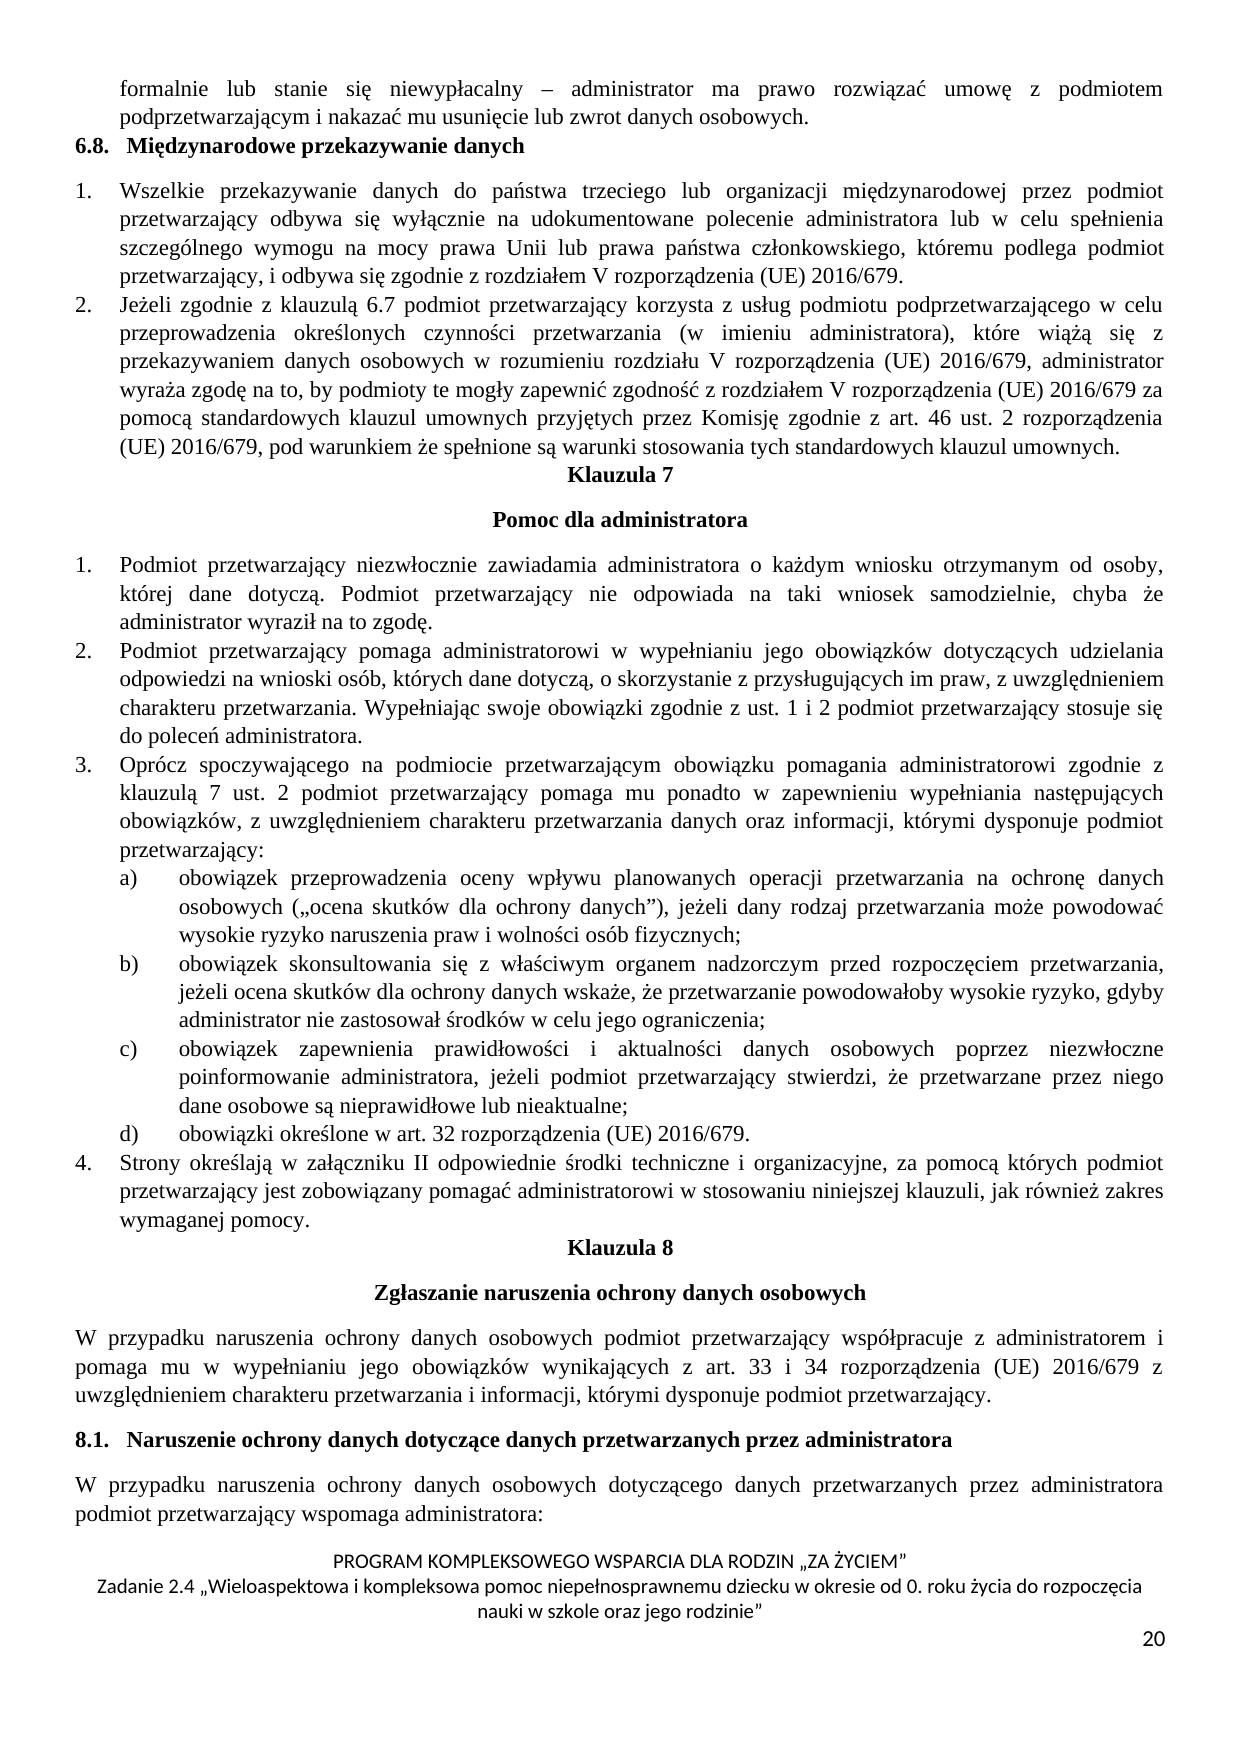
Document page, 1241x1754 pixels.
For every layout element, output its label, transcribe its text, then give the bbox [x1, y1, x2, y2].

text Zgłaszanie naruszenia ochrony danych osobowych [75, 1279, 1165, 1306]
list obowiązek zapewnienia prawidłowości i aktualności danych osobowych poprzez niezwłoczne poinformowanie administratora, jeżeli podmiot przetwarzający stwierdzi, że przetwarzane przez niego dane osobowe są nieprawidłowe lub nieaktualne; [119, 1035, 1165, 1118]
list obowiązek przeprowadzenia oceny wpływu planowanych operacji przetwarzania na ochronę danych osobowych („ocena skutków dla ochrony danych”), jeżeli dany rodzaj przetwarzania może powodować wysokie ryzyko naruszenia praw i wolności osób fizycznych; [119, 864, 1165, 948]
list obowiązki określone w art. 32 rozporządzenia (UE) 2016/679. [119, 1120, 1165, 1147]
list Oprócz spoczywającego na podmiocie przetwarzającym obowiązku pomagania administratorowi zgodnie z klauzulą 7 ust. 2 podmiot przetwarzający pomaga mu ponadto w zapewnieniu wypełniania następujących obowiązków, z uwzględnieniem charakteru przetwarzania danych oraz informacji, którymi dysponuje podmiot przetwarzający: [75, 751, 1165, 862]
text W przypadku naruszenia ochrony danych osobowych podmiot przetwarzający współpracuje z administratorem i pomaga mu w wypełnianiu jego obowiązków wynikających z art. 33 i 34 rozporządzenia (UE) 2016/679 z uwzględnieniem charakteru przetwarzania i informacji, którymi dysponuje podmiot przetwarzający. [75, 1324, 1165, 1407]
text 6.8. Międzynarodowe przekazywanie danych [75, 132, 1165, 158]
list Jeżeli zgodnie z klauzulą 6.7 podmiot przetwarzający korzysta z usług podmiotu podprzetwarzającego w celu przeprowadzenia określonych czynności przetwarzania (w imieniu administratora), które wiążą się z przekazywaniem danych osobowych w rozumieniu rozdziału V rozporządzenia (UE) 2016/679, administrator wyraża zgodę na to, by podmioty te mogły zapewnić zgodność z rozdziałem V rozporządzenia (UE) 2016/679 za pomocą standardowych klauzul umownych przyjętych przez Komisję zgodnie z art. 46 ust. 2 rozporządzenia (UE) 2016/679, pod warunkiem że spełnione są warunki stosowania tych standardowych klauzul umownych. [75, 291, 1165, 459]
text Klauzula 8 [75, 1234, 1165, 1260]
list Wszelkie przekazywanie danych do państwa trzeciego lub organizacji międzynarodowej przez podmiot przetwarzający odbywa się wyłącznie na udokumentowane polecenie administratora lub w celu spełnienia szczególnego wymogu na mocy prawa Unii lub prawa państwa członkowskiego, któremu podlega podmiot przetwarzający, i odbywa się zgodnie z rozdziałem V rozporządzenia (UE) 2016/679. [75, 177, 1165, 289]
list Podmiot przetwarzający niezwłocznie zawiadamia administratora o każdym wniosku otrzymanym od osoby, której dane dotyczą. Podmiot przetwarzający nie odpowiada na taki wniosek samodzielnie, chyba że administrator wyraził na to zgodę. [75, 552, 1165, 635]
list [75, 75, 1165, 130]
text Pomoc dla administratora [75, 506, 1165, 533]
list Strony określają w załączniku II odpowiednie środki techniczne i organizacyjne, za pomocą których podmiot przetwarzający jest zobowiązany pomagać administratorowi w stosowaniu niniejszej klauzuli, jak również zakres wymaganej pomocy. [75, 1149, 1165, 1232]
text Klauzula 7 [75, 461, 1165, 488]
list obowiązek skonsultowania się z właściwym organem nadzorczym przed rozpoczęciem przetwarzania, jeżeli ocena skutków dla ochrony danych wskaże, że przetwarzanie powodowałoby wysokie ryzyko, gdyby administrator nie zastosował środków w celu jego ograniczenia; [119, 950, 1165, 1033]
list Podmiot przetwarzający pomaga administratorowi w wypełnianiu jego obowiązków dotyczących udzielania odpowiedzi na wnioski osób, których dane dotyczą, o skorzystanie z przysługujących im praw, z uwzględnieniem charakteru przetwarzania. Wypełniając swoje obowiązki zgodnie z ust. 1 i 2 podmiot przetwarzający stosuje się do poleceń administratora. [75, 637, 1165, 748]
text W przypadku naruszenia ochrony danych osobowych dotyczącego danych przetwarzanych przez administratora podmiot przetwarzający wspomaga administratora: [75, 1471, 1165, 1526]
text 8.1. Naruszenie ochrony danych dotyczące danych przetwarzanych przez administratora [75, 1426, 1165, 1453]
